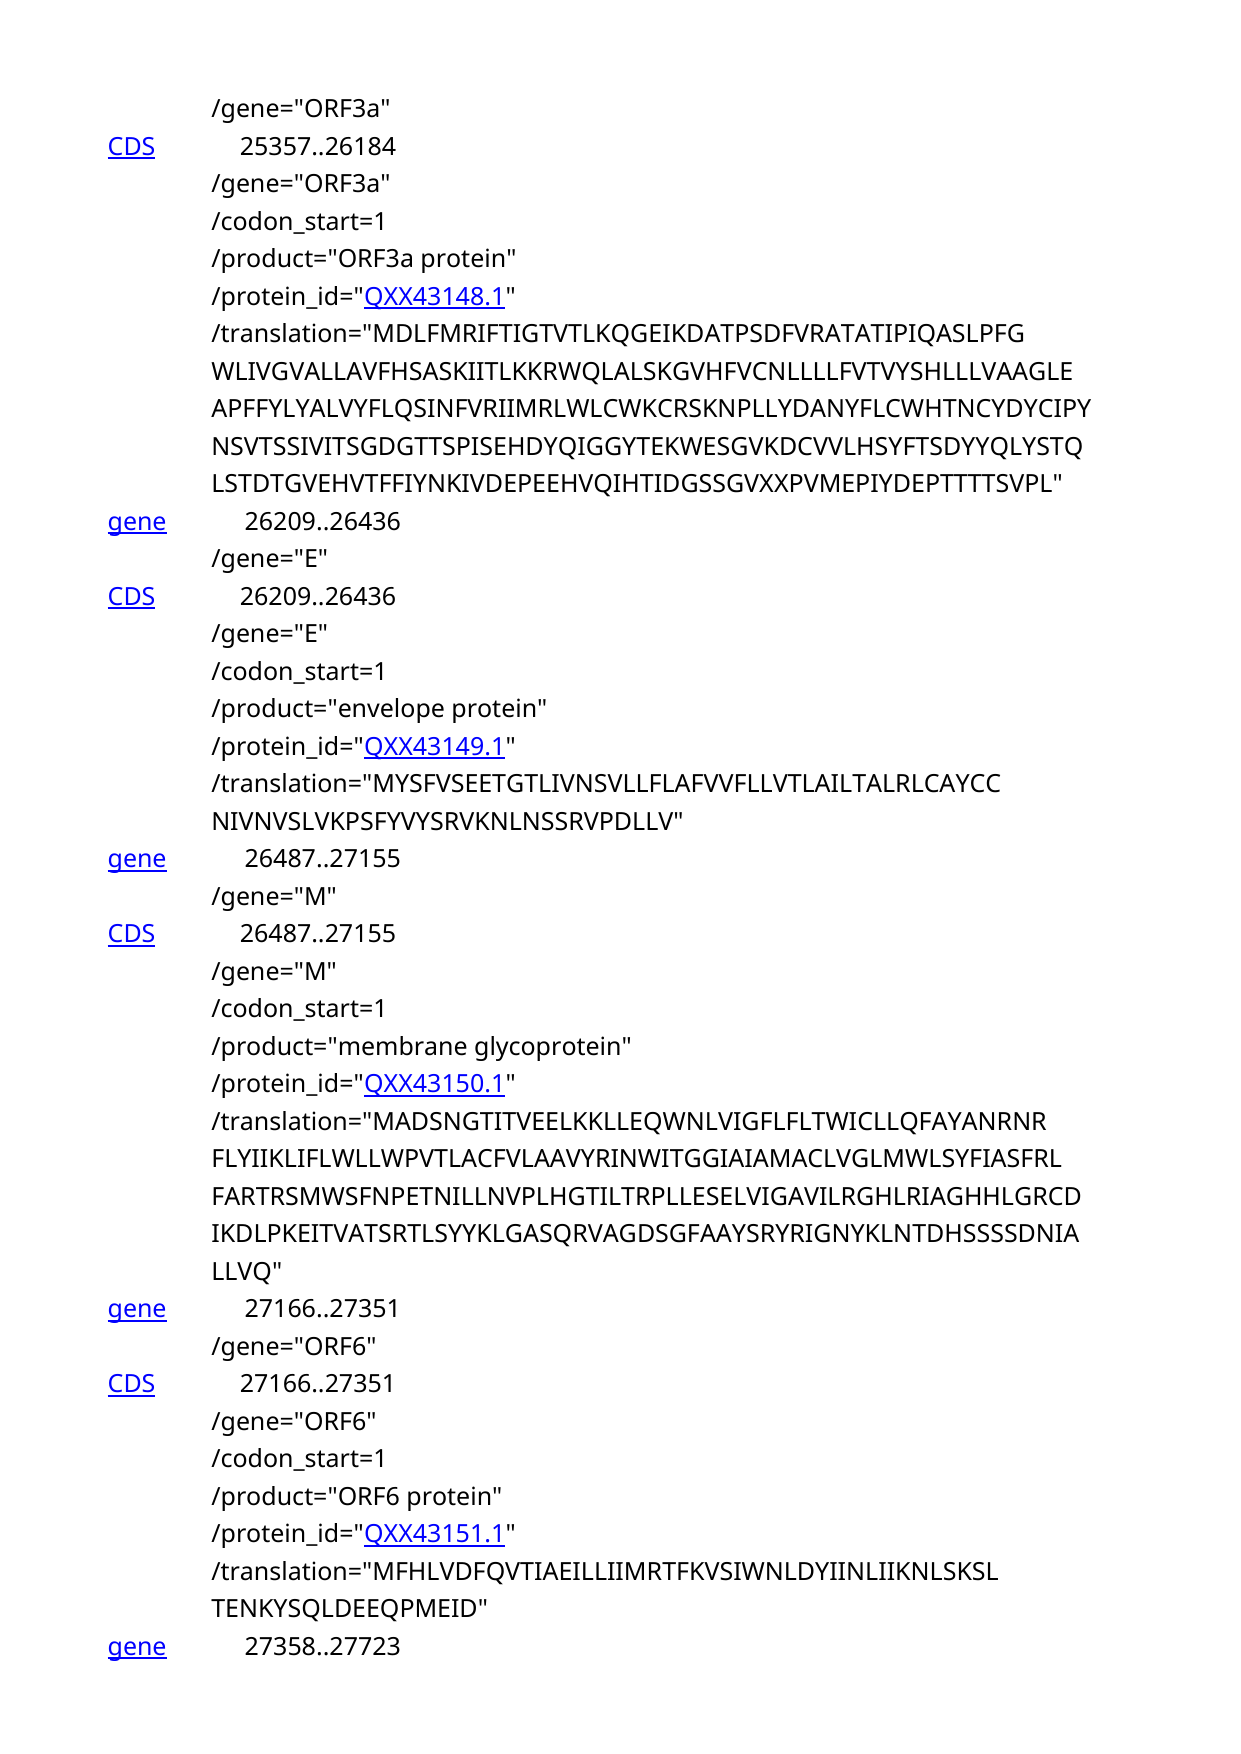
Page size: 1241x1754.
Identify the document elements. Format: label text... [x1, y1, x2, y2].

text /product="membrane glycoprotein" [75, 1027, 1165, 1064]
text /gene="ORF6" [75, 1402, 1165, 1439]
text gene 26209..26436 [75, 502, 1165, 539]
text /protein_id="QXX43151.1" [75, 1514, 1165, 1552]
text gene 27358..27723 [75, 1627, 1165, 1664]
text /codon_start=1 [75, 989, 1165, 1027]
text /gene="ORF3a" [75, 164, 1165, 202]
text TENKYSQLDEEQPMEID" [75, 1589, 1165, 1627]
text NIVNVSLVKPSFYVYSRVKNLNSSRVPDLLV" [75, 802, 1165, 839]
text /translation="MDLFMRIFTIGTVTLKQGEIKDATPSDFVRATATIPIQASLPFG [75, 314, 1165, 352]
text CDS 26209..26436 [75, 577, 1165, 614]
text NSVTSSIVITSGDGTTSPISEHDYQIGGYTEKWESGVKDCVVLHSYFTSDYYQLYSTQ [75, 427, 1165, 464]
text FARTRSMWSFNPETNILLNVPLHGTILTRPLLESELVIGAVILRGHLRIAGHHLGRCD [75, 1177, 1165, 1214]
text CDS 27166..27351 [75, 1364, 1165, 1402]
text /translation="MYSFVSEETGTLIVNSVLLFLAFVVFLLVTLAILTALRLCAYCC [75, 764, 1165, 802]
text FLYIIKLIFLWLLWPVTLACFVLAAVYRINWITGGIAIAMACLVGLMWLSYFIASFRL [75, 1139, 1165, 1177]
text gene 26487..27155 [75, 839, 1165, 877]
text WLIVGVALLAVFHSASKIITLKKRWQLALSKGVHFVCNLLLLFVTVYSHLLLVAAGLE [75, 352, 1165, 389]
text /protein_id="QXX43149.1" [75, 727, 1165, 764]
text /protein_id="QXX43150.1" [75, 1064, 1165, 1102]
text /gene="M" [75, 877, 1165, 914]
text /protein_id="QXX43148.1" [75, 277, 1165, 314]
text /gene="ORF3a" [75, 89, 1165, 127]
text /gene="ORF6" [75, 1327, 1165, 1364]
text /gene="E" [75, 539, 1165, 577]
text /codon_start=1 [75, 1439, 1165, 1477]
text APFFYLYALVYFLQSINFVRIIMRLWLCWKCRSKNPLLYDANYFLCWHTNCYDYCIPY [75, 389, 1165, 427]
text CDS 25357..26184 [75, 127, 1165, 164]
text LLVQ" [75, 1252, 1165, 1289]
text /gene="M" [75, 952, 1165, 989]
text CDS 26487..27155 [75, 914, 1165, 952]
text LSTDTGVEHVTFFIYNKIVDEPEEHVQIHTIDGSSGVXXPVMEPIYDEPTTTTSVPL" [75, 464, 1165, 502]
text /translation="MFHLVDFQVTIAEILLIIMRTFKVSIWNLDYIINLIIKNLSKSL [75, 1552, 1165, 1589]
text gene 27166..27351 [75, 1289, 1165, 1327]
text /codon_start=1 [75, 652, 1165, 689]
text /product="ORF3a protein" [75, 239, 1165, 277]
text IKDLPKEITVATSRTLSYYKLGASQRVAGDSGFAAYSRYRIGNYKLNTDHSSSSDNIA [75, 1214, 1165, 1252]
text /product="envelope protein" [75, 689, 1165, 727]
text /codon_start=1 [75, 202, 1165, 239]
text /gene="E" [75, 614, 1165, 652]
text /product="ORF6 protein" [75, 1477, 1165, 1514]
text /translation="MADSNGTITVEELKKLLEQWNLVIGFLFLTWICLLQFAYANRNR [75, 1102, 1165, 1139]
